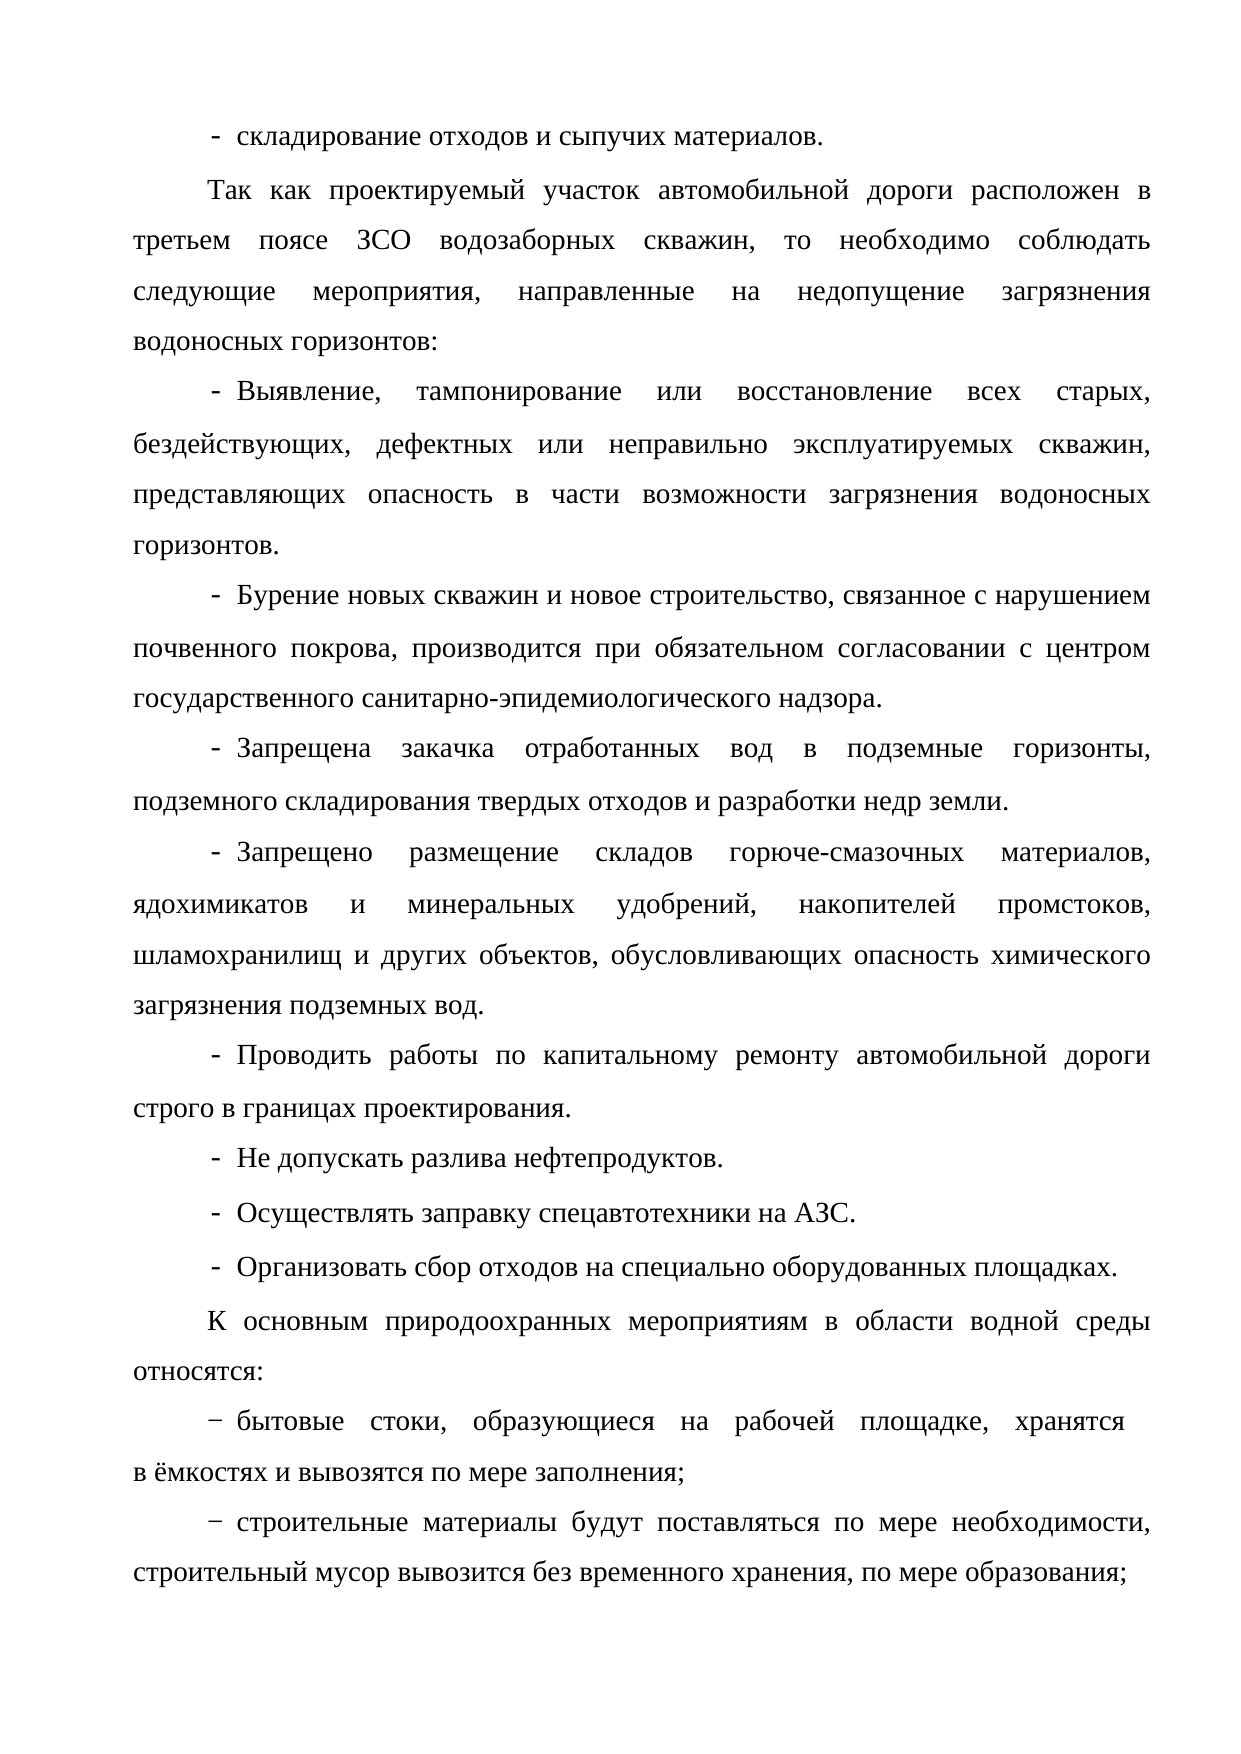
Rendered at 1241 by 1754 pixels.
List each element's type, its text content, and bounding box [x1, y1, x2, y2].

list складирование отходов и сыпучих материалов. [133, 118, 1152, 154]
list Проводить работы по капитальному ремонту автомобильной дороги строго в границах проектирования. [133, 1037, 1152, 1124]
list Выявление, тампонирование или восстановление всех старых, бездействующих, дефектных или неправильно эксплуатируемых скважин, представляющих опасность в части возможности загрязнения водоносных горизонтов. [133, 373, 1152, 560]
text − строительные материалы будут поставляться по мере необходимости, строительный мусор вывозится без временного хранения, по мере образования; [133, 1504, 1152, 1588]
list Организовать сбор отходов на специально оборудованных площадках. [133, 1249, 1152, 1285]
text Так как проектируемый участок автомобильной дороги расположен в третьем поясе ЗСО водозаборных скважин, то необходимо соблюдать следующие мероприятия, направленные на недопущение загрязнения водоносных горизонтов: [133, 172, 1152, 357]
text − бытовые стоки, образующиеся на рабочей площадке, хранятся в ёмкостях и вывозятся по мере заполнения; [133, 1403, 1152, 1487]
list Запрещено размещение складов горюче-смазочных материалов, ядохимикатов и минеральных удобрений, накопителей промстоков, шламохранилищ и других объектов, обусловливающих опасность химического загрязнения подземных вод. [133, 834, 1152, 1021]
list Не допускать разлива нефтепродуктов. [133, 1141, 1152, 1177]
list Осуществлять заправку спецавтотехники на АЗС. [133, 1195, 1152, 1231]
list Бурение новых скважин и новое строительство, связанное с нарушением почвенного покрова, производится при обязательном согласовании с центром государственного санитарно-эпидемиологического надзора. [133, 577, 1152, 714]
text К основным природоохранных мероприятиям в области водной среды относятся: [133, 1303, 1152, 1387]
list Запрещена закачка отработанных вод в подземные горизонты, подземного складирования твердых отходов и разработки недр земли. [133, 731, 1152, 817]
